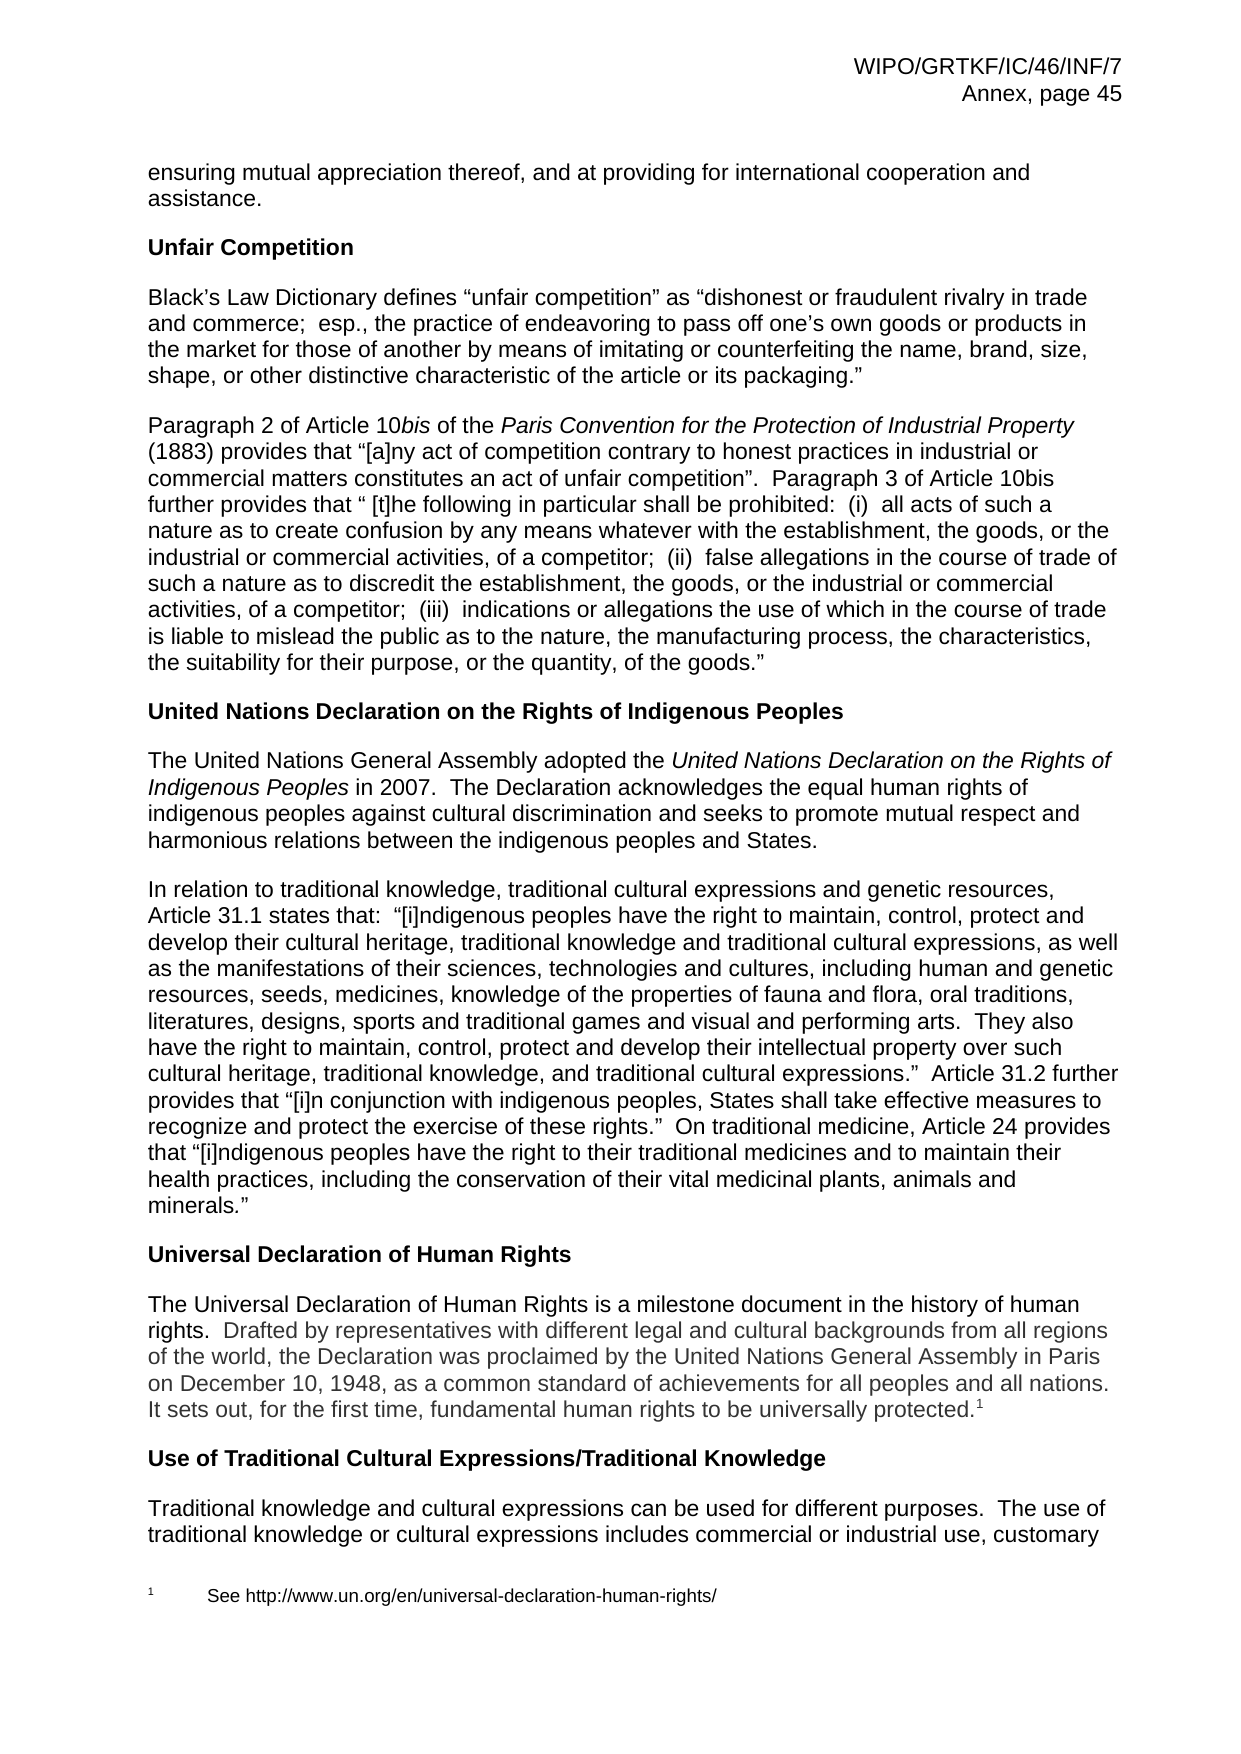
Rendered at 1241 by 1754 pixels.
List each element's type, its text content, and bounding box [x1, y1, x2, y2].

subtitle United Nations Declaration on the Rights of Indigenous Peoples [148, 698, 1122, 724]
text Paragraph 2 of Article 10bis of the Paris Convention for the Protection of Industrial Property (1883) provides that “[a]ny act of competition contrary to honest practices in industrial or commercial matters constitutes an act of unfair competition”. Paragraph 3 of Article 10bis further provides that “ [t]he following in particular shall be prohibited: (i) all acts of such a nature as to create confusion by any means whatever with the establishment, the goods, or the industrial or commercial activities, of a competitor; (ii) false allegations in the course of trade of such a nature as to discredit the establishment, the goods, or the industrial or commercial activities, of a competitor; (iii) indications or allegations the use of which in the course of trade is liable to mislead the public as to the nature, the manufacturing process, the characteristics, the suitability for their purpose, or the quantity, of the goods.” [148, 412, 1122, 675]
subtitle Unfair Competition [148, 234, 1122, 261]
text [148, 1494, 1122, 1547]
subtitle Use of Traditional Cultural Expressions/Traditional Knowledge [148, 1445, 1122, 1472]
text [148, 158, 1122, 211]
text In relation to traditional knowledge, traditional cultural expressions and genetic resources, Article 31.1 states that: “[i]ndigenous peoples have the right to maintain, control, protect and develop their cultural heritage, traditional knowledge and traditional cultural expressions, as well as the manifestations of their sciences, technologies and cultures, including human and genetic resources, seeds, medicines, knowledge of the properties of fauna and flora, oral traditions, literatures, designs, sports and traditional games and visual and performing arts. They also have the right to maintain, control, protect and develop their intellectual property over such cultural heritage, traditional knowledge, and traditional cultural expressions.” Article 31.2 further provides that “[i]n conjunction with indigenous peoples, States shall take effective measures to recognize and protect the exercise of these rights.” On traditional medicine, Article 24 provides that “[i]ndigenous peoples have the right to their traditional medicines and to maintain their health practices, including the conservation of their vital medicinal plants, animals and minerals.” [148, 876, 1122, 1218]
text Black’s Law Dictionary defines “unfair competition” as “dishonest or fraudulent rivalry in trade and commerce; esp., the practice of endeavoring to pass off one’s own goods or products in the market for those of another by means of imitating or counterfeiting the name, brand, size, shape, or other distinctive characteristic of the article or its packaging.” [148, 283, 1122, 389]
text The Universal Declaration of Human Rights is a milestone document in the history of human rights. Drafted by representatives with different legal and cultural backgrounds from all regions of the world, the Declaration was proclaimed by the United Nations General Assembly in Paris on December 10, 1948, as a common standard of achievements for all peoples and all nations. It sets out, for the first time, fundamental human rights to be universally protected. [148, 1291, 1122, 1422]
text The United Nations General Assembly adopted the United Nations Declaration on the Rights of Indigenous Peoples in 2007. The Declaration acknowledges the equal human rights of indigenous peoples against cultural discrimination and seeks to promote mutual respect and harmonious relations between the indigenous peoples and States. [148, 747, 1122, 853]
subtitle Universal Declaration of Human Rights [148, 1241, 1122, 1268]
